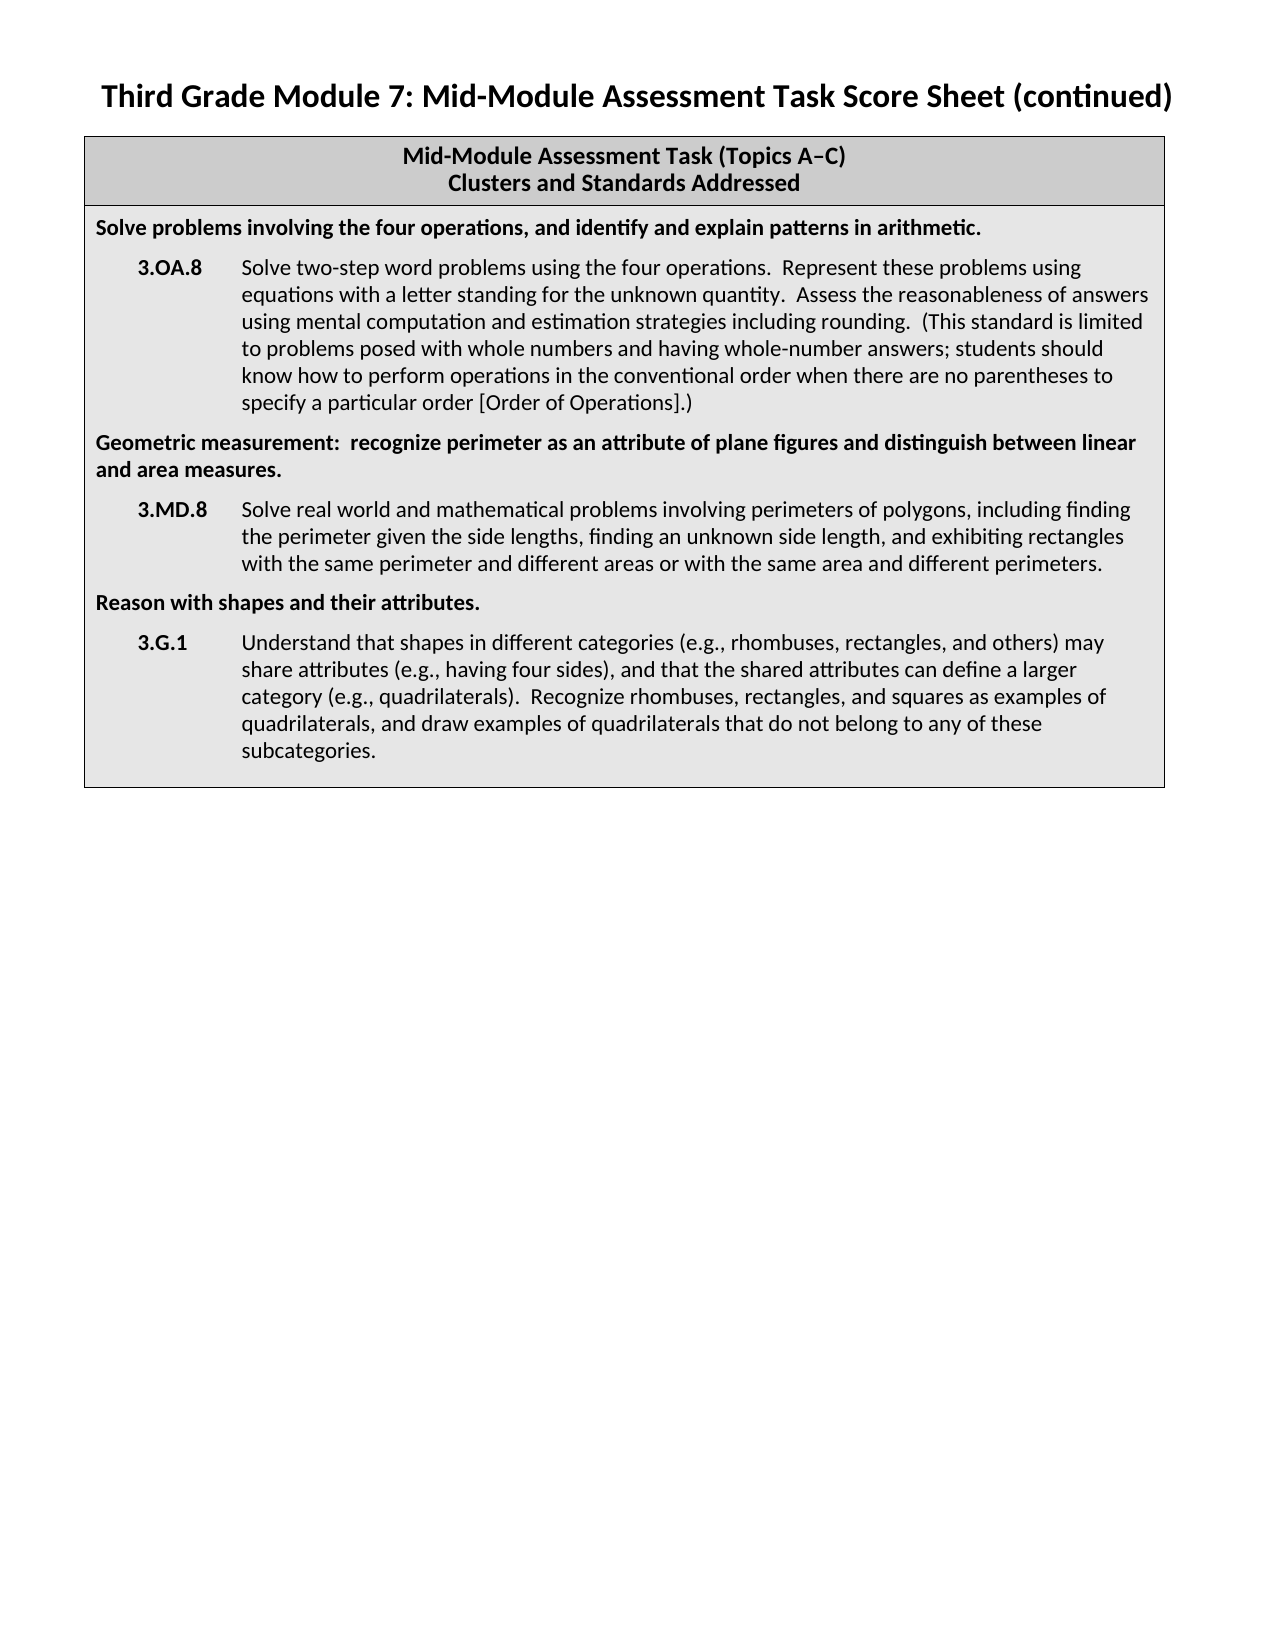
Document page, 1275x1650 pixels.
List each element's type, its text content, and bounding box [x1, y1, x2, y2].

table_cell Solve problems involving the four operations, and identify and explain patterns in arithmetic. 3.OA.8 Solve two-step word problems using the four operations. Represent these problems using equations with a letter standing for the unknown quantity. Assess the reasonableness of answers using mental computation and estimation strategies including rounding. (This standard is limited to problems posed with whole numbers and having whole-number answers; students should know how to perform operations in the conventional order when there are no parentheses to specify a particular order [Order of Operations].) Geometric measurement: recognize perimeter as an attribute of plane figures and distinguish between linear and area measures. 3.MD.8 Solve real world and mathematical problems involving perimeters of polygons, including finding the perimeter given the side lengths, finding an unknown side length, and exhibiting rectangles with the same perimeter and different areas or with the same area and different perimeters. Reason with shapes and their attributes. 3.G.1 Understand that shapes in different categories (e.g., rhombuses, rectangles, and others) may share attributes (e.g., having four sides), and that the shared attributes can define a larger category (e.g., quadrilaterals). Recognize rhombuses, rectangles, and squares as examples of quadrilaterals, and draw examples of quadrilaterals that do not belong to any of these subcategories. [85, 206, 1164, 787]
table_header Mid-Module Assessment Task (Topics A–C) Clusters and Standards Addressed [85, 137, 1164, 205]
text Third Grade Module 7: Mid-Module Assessment Task Score Sheet (continued) [75, 75, 1200, 116]
